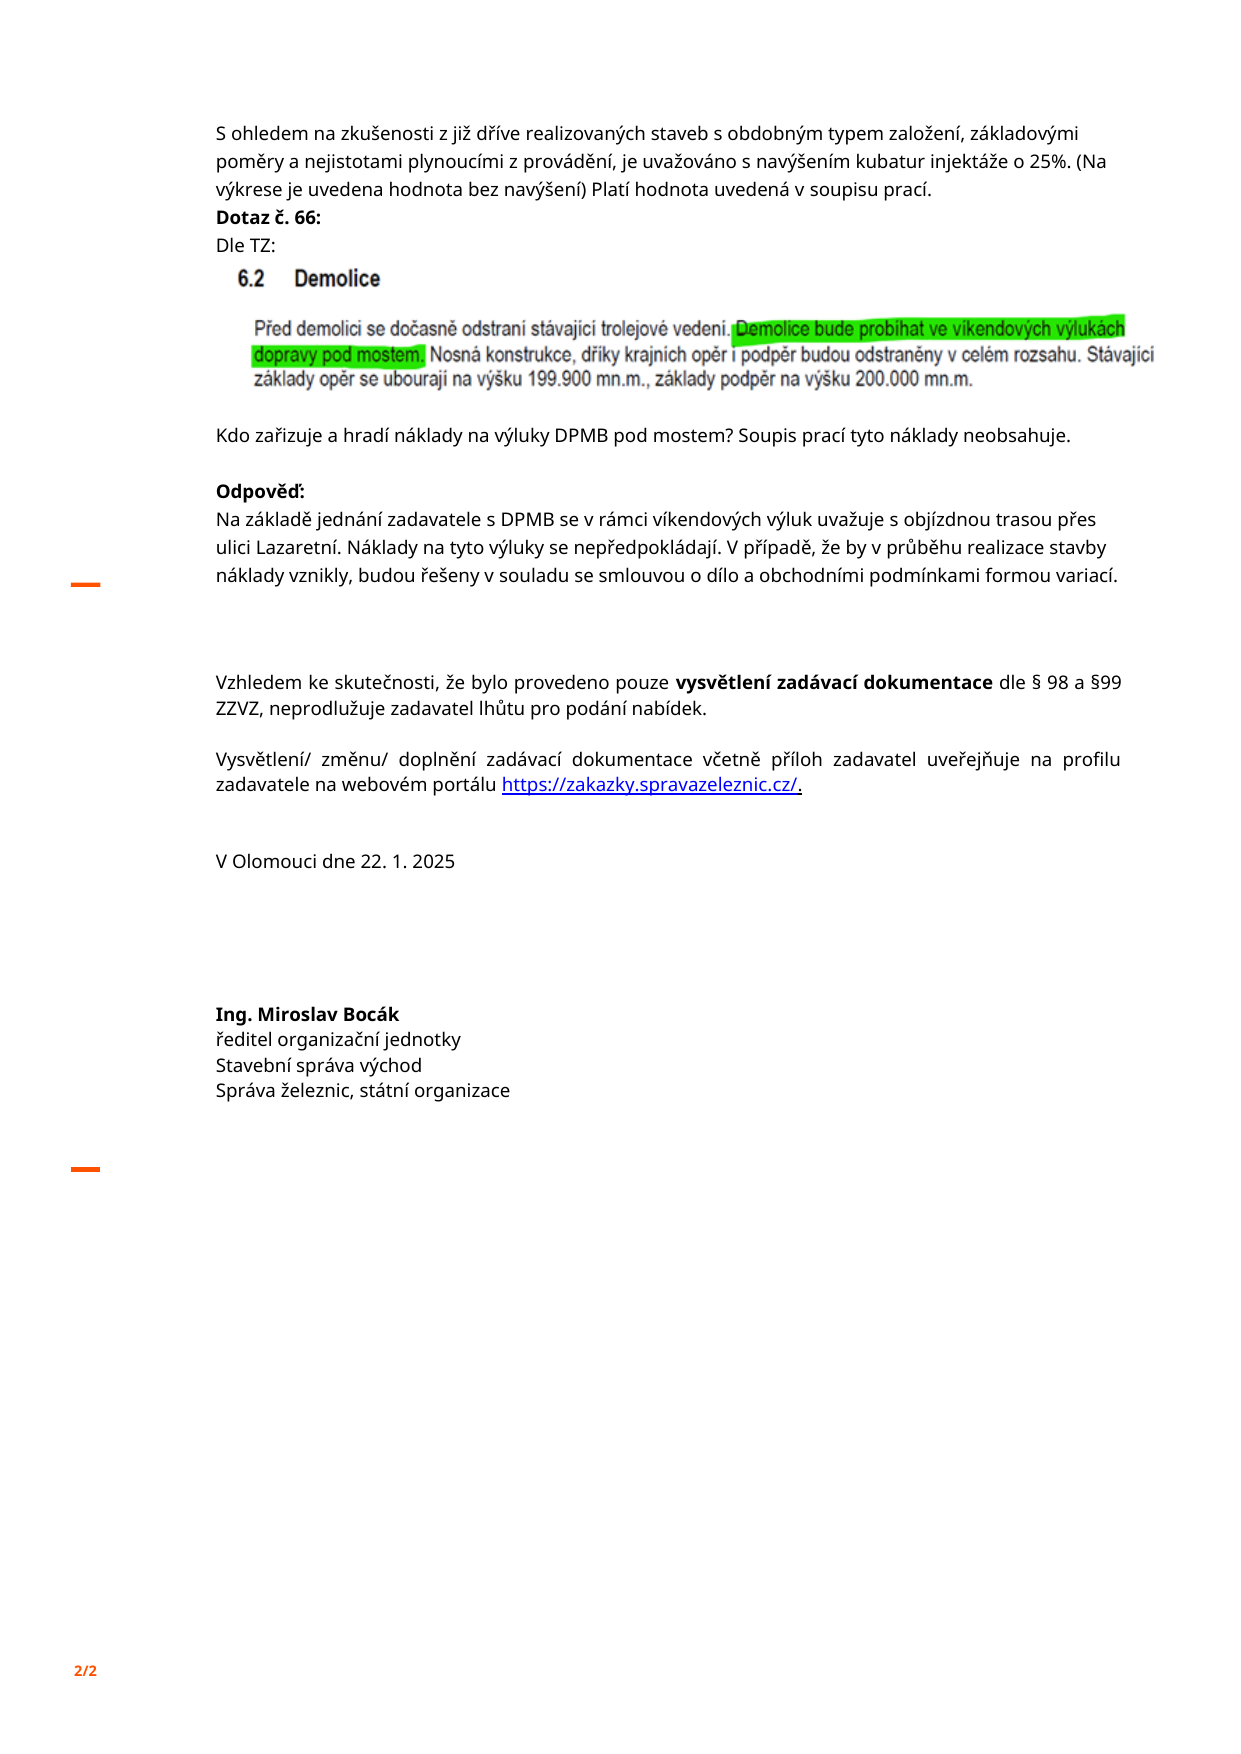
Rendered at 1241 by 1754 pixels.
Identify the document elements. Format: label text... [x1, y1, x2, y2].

text ředitel organizační jednotky [216, 1027, 1122, 1052]
list Vzhledem ke skutečnosti, že bylo provedeno pouze vysvětlení zadávací dokumentace dle § 98 a §99 ZZVZ, neprodlužuje zadavatel lhůtu pro podání nabídek. [216, 669, 1122, 721]
text Dotaz č. 66: [216, 205, 1122, 230]
text Vysvětlení/ změnu/ doplnění zadávací dokumentace včetně příloh zadavatel uveřejňuje na profilu zadavatele na webovém portálu https://zakazky.spravazeleznic.cz/. [216, 746, 1122, 797]
text Stavební správa východ [216, 1052, 1122, 1078]
text S ohledem na zkušenosti z již dříve realizovaných staveb s obdobným typem založení, základovými poměry a nejistotami plynoucími z provádění, je uvažováno s navýšením kubatur injektáže o 25%. (Na výkrese je uvedena hodnota bez navýšení) Platí hodnota uvedená v soupisu prací. [216, 121, 1122, 202]
text Na základě jednání zadavatele s DPMB se v rámci víkendových výluk uvažuje s objízdnou trasou přes ulici Lazaretní. Náklady na tyto výluky se nepředpokládají. V případě, že by v průběhu realizace stavby náklady vznikly, budou řešeny v souladu se smlouvou o dílo a obchodními podmínkami formou variací. [216, 506, 1122, 588]
text V Olomouci dne 22. 1. 2025 [216, 848, 1122, 874]
text Správa železnic, státní organizace [216, 1078, 1122, 1103]
text Kdo zařizuje a hradí náklady na výluky DPMB pod mostem? Soupis prací tyto náklady neobsahuje. [216, 422, 1122, 448]
text Dle TZ: [216, 233, 1122, 258]
text Ing. Miroslav Bocák [216, 1001, 1122, 1027]
text Odpověď: [216, 478, 1122, 504]
picture [215, 260, 1161, 392]
